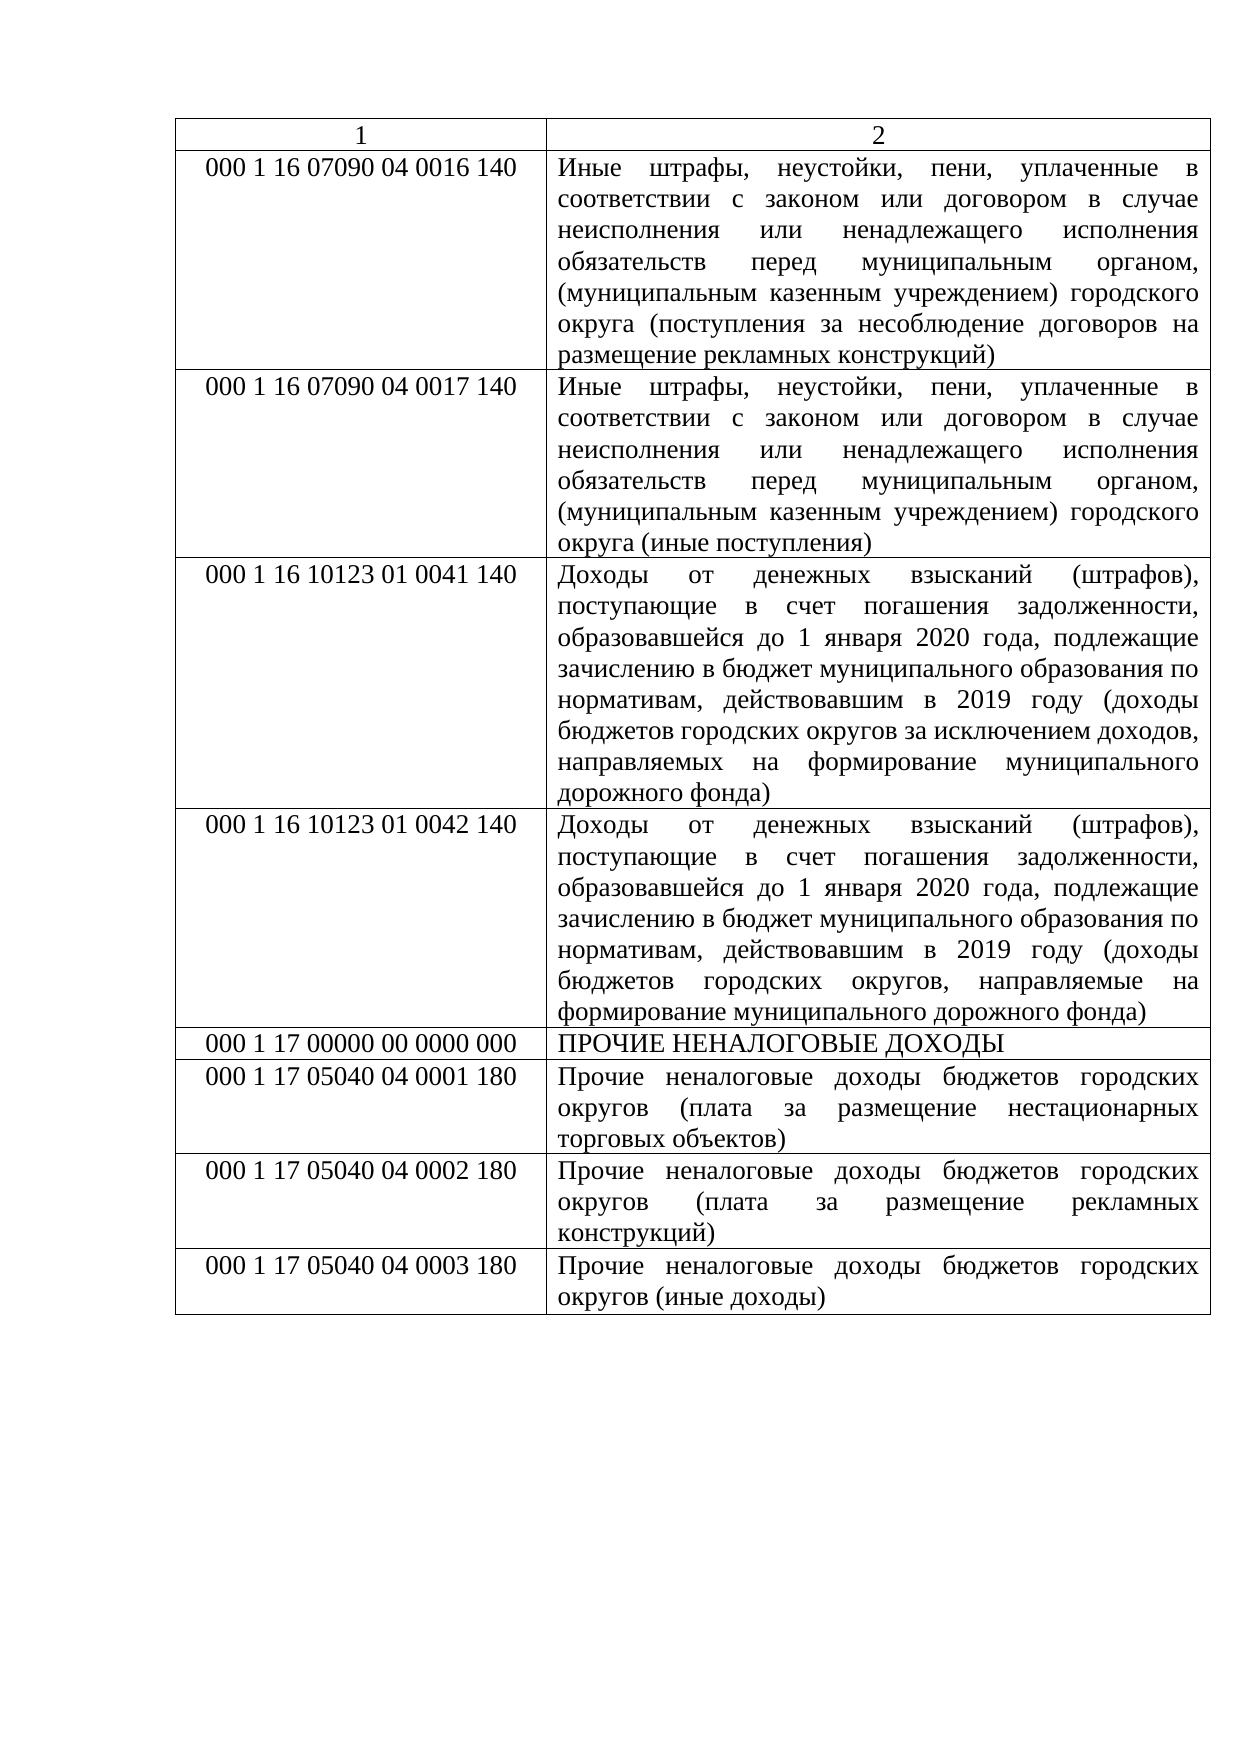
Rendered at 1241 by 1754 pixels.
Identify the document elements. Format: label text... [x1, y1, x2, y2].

table_header 1 [176, 119, 546, 150]
table_cell 000 1 16 10123 01 0042 140 [176, 809, 546, 1027]
table_cell 000 1 16 10123 01 0041 140 [176, 558, 546, 807]
table_cell Доходы от денежных взысканий (штрафов), поступающие в счет погашения задолженности, образовавшейся до 1 января 2020 года, подлежащие зачислению в бюджет муниципального образования по нормативам, действовавшим в 2019 году (доходы бюджетов городских округов, направляемые на формирование муниципального дорожного фонда) [547, 809, 1210, 1027]
table_header 2 [547, 119, 1210, 150]
table_cell 000 1 16 07090 04 0017 140 [176, 370, 546, 557]
table_cell Прочие неналоговые доходы бюджетов городских округов (иные доходы) [547, 1249, 1210, 1314]
table_cell 000 1 17 05040 04 0003 180 [176, 1249, 546, 1314]
table_cell ПРОЧИЕ НЕНАЛОГОВЫЕ ДОХОДЫ [547, 1028, 1210, 1059]
table_cell 000 1 17 05040 04 0001 180 [176, 1060, 546, 1153]
table_cell Иные штрафы, неустойки, пени, уплаченные в соответствии с законом или договором в случае неисполнения или ненадлежащего исполнения обязательств перед муниципальным органом, (муниципальным казенным учреждением) городского округа (поступления за несоблюдение договоров на размещение рекламных конструкций) [547, 151, 1210, 369]
table_cell Доходы от денежных взысканий (штрафов), поступающие в счет погашения задолженности, образовавшейся до 1 января 2020 года, подлежащие зачислению в бюджет муниципального образования по нормативам, действовавшим в 2019 году (доходы бюджетов городских округов за исключением доходов, направляемых на формирование муниципального дорожного фонда) [547, 558, 1210, 807]
table_cell Прочие неналоговые доходы бюджетов городских округов (плата за размещение нестационарных торговых объектов) [547, 1060, 1210, 1153]
table_cell 000 1 17 05040 04 0002 180 [176, 1154, 546, 1248]
table_cell Прочие неналоговые доходы бюджетов городских округов (плата за размещение рекламных конструкций) [547, 1154, 1210, 1248]
table_cell 000 1 17 00000 00 0000 000 [176, 1028, 546, 1059]
table_cell 000 1 16 07090 04 0016 140 [176, 151, 546, 369]
table_cell Иные штрафы, неустойки, пени, уплаченные в соответствии с законом или договором в случае неисполнения или ненадлежащего исполнения обязательств перед муниципальным органом, (муниципальным казенным учреждением) городского округа (иные поступления) [547, 370, 1210, 557]
